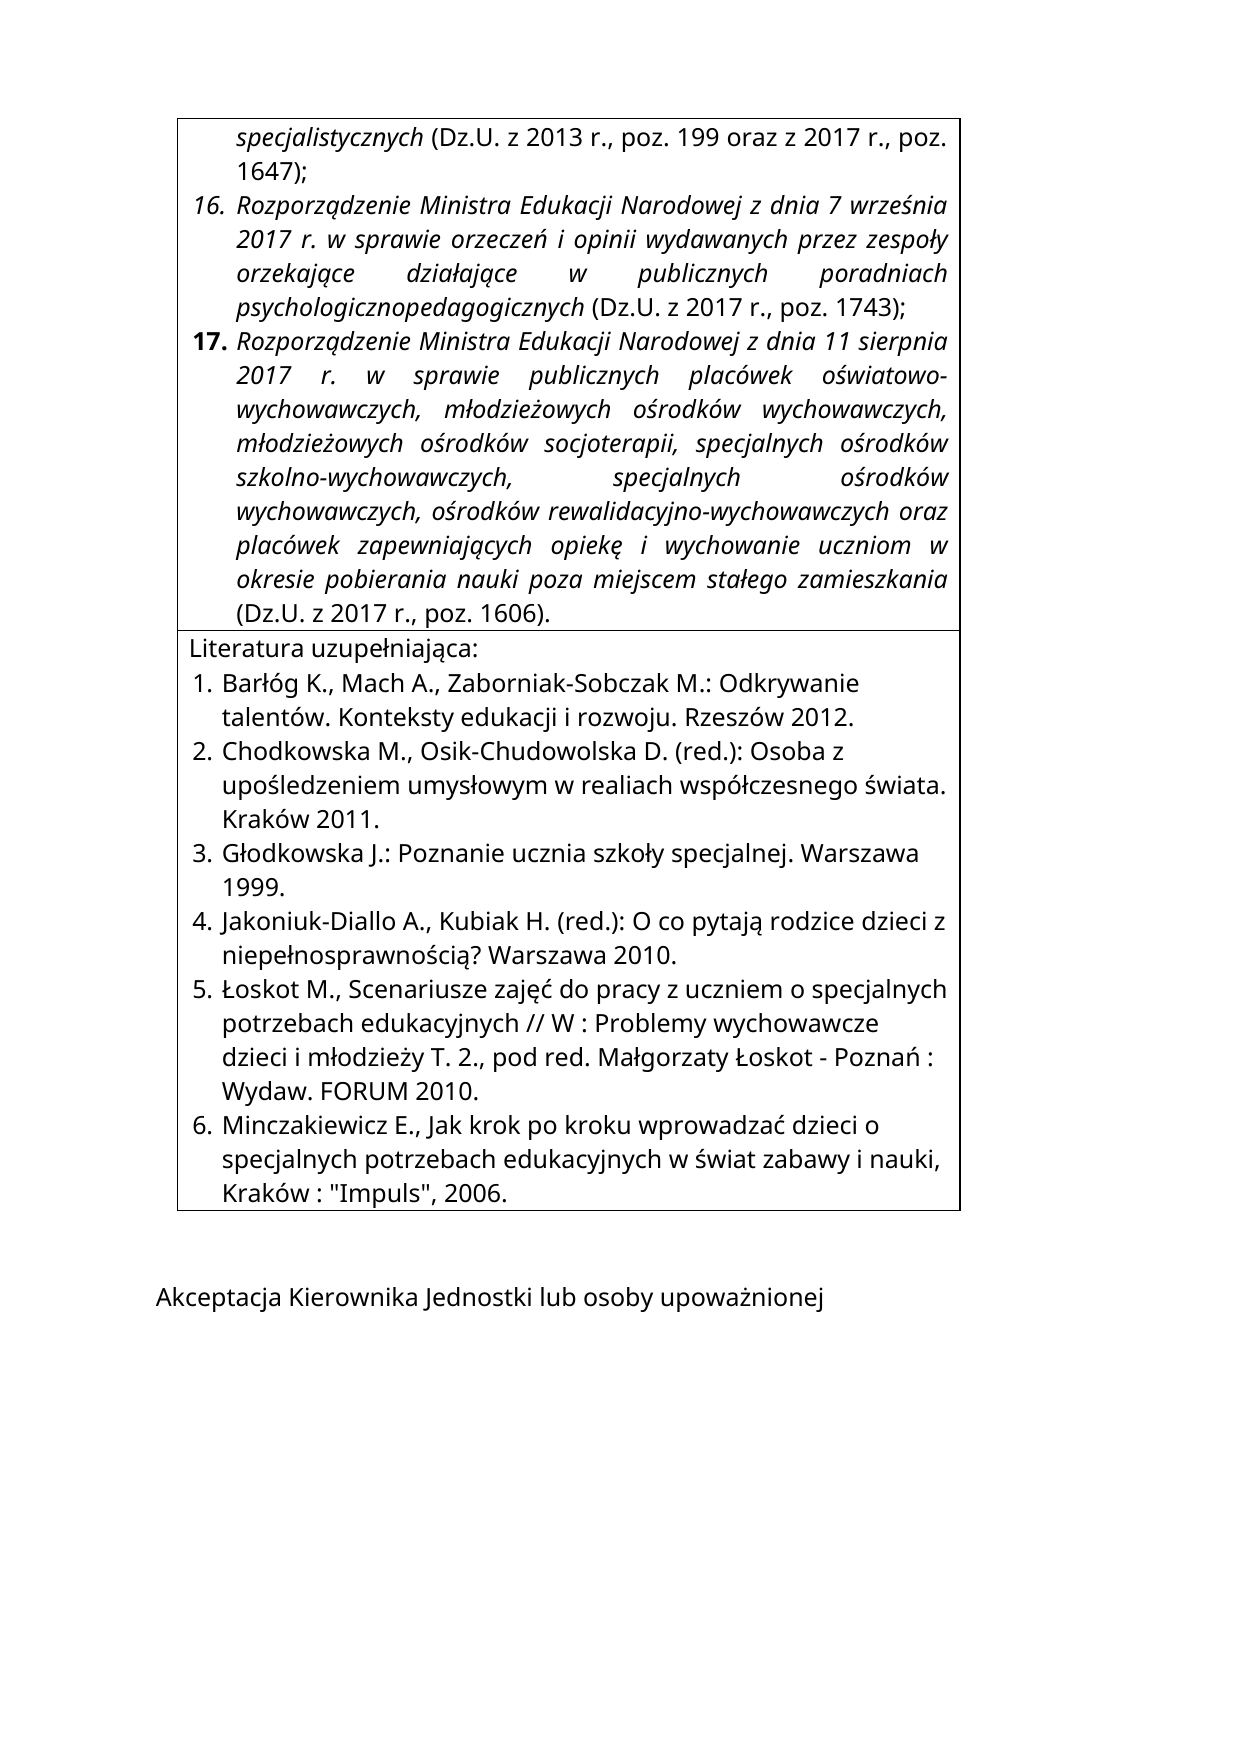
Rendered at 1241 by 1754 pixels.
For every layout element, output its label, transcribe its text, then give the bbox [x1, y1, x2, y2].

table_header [178, 119, 959, 630]
text Akceptacja Kierownika Jednostki lub osoby upoważnionej [156, 1279, 1122, 1313]
table_cell Literatura uzupełniająca: Barłóg K., Mach A., Zaborniak-Sobczak M.: Odkrywanie talentów. Konteksty edukacji i rozwoju. Rzeszów 2012. Chodkowska M., Osik-Chudowolska D. (red.): Osoba z upośledzeniem umysłowym w realiach współczesnego świata. Kraków 2011. Głodkowska J.: Poznanie ucznia szkoły specjalnej. Warszawa 1999. Jakoniuk-Diallo A., Kubiak H. (red.): O co pytają rodzice dzieci z niepełnosprawnością? Warszawa 2010. Łoskot M., Scenariusze zajęć do pracy z uczniem o specjalnych potrzebach edukacyjnych // W : Problemy wychowawcze dzieci i młodzieży T. 2., pod red. Małgorzaty Łoskot - Poznań : Wydaw. FORUM 2010. Minczakiewicz E., Jak krok po kroku wprowadzać dzieci o specjalnych potrzebach edukacyjnych w świat zabawy i nauki, Kraków : "Impuls", 2006. [178, 631, 959, 1210]
